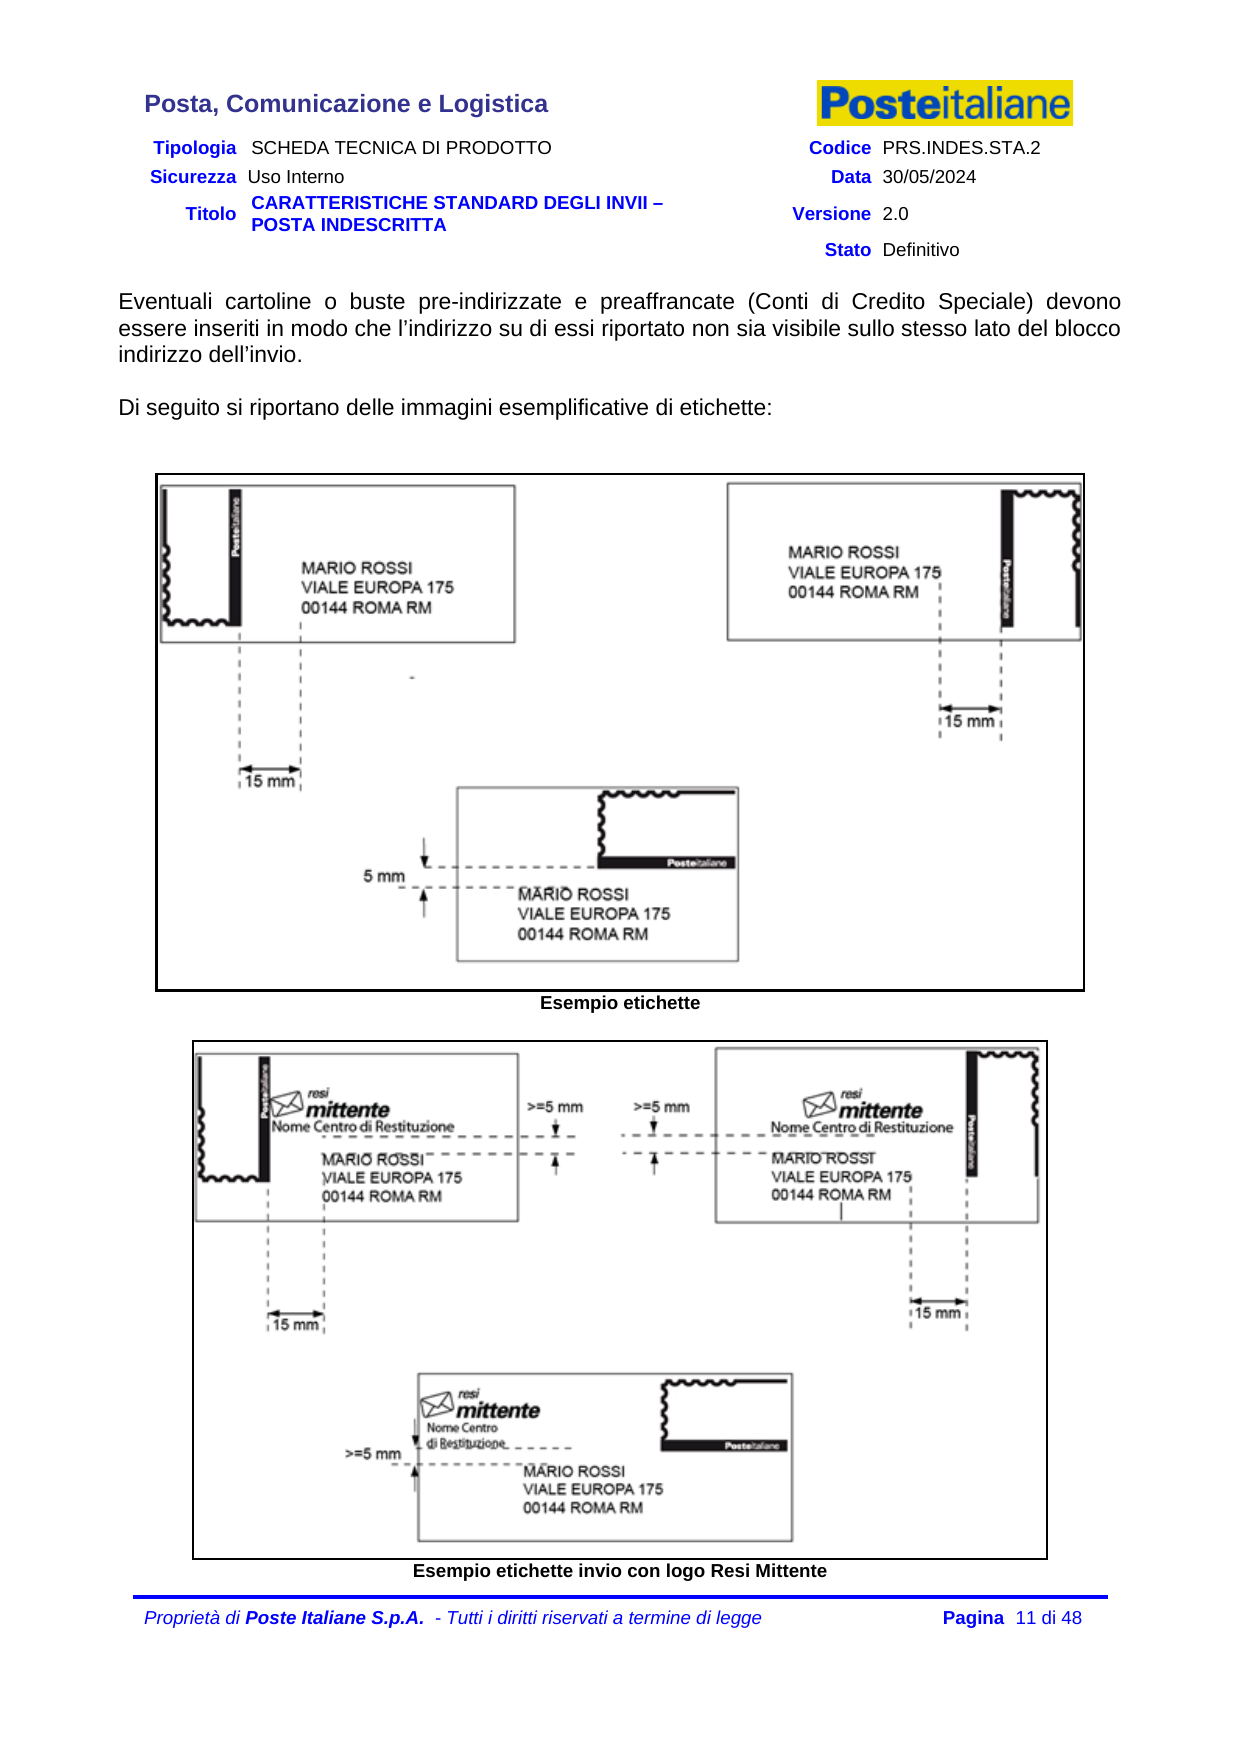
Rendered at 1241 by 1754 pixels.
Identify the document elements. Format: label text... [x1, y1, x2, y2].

text Di seguito si riportano delle immagini esemplificative di etichette: [118, 394, 1122, 420]
picture [816, 80, 1074, 126]
picture [158, 475, 1083, 989]
text Esempio etichette invio con logo Resi Mittente [118, 1560, 1122, 1581]
picture [194, 1042, 1046, 1558]
text Eventuali cartoline o buste pre-indirizzate e preaffrancate (Conti di Credito Speciale) devono essere inseriti in modo che l’indirizzo su di essi riportato non sia visibile sullo stesso lato del blocco indirizzo dell’invio. [118, 288, 1122, 367]
text Esempio etichette [118, 992, 1122, 1013]
